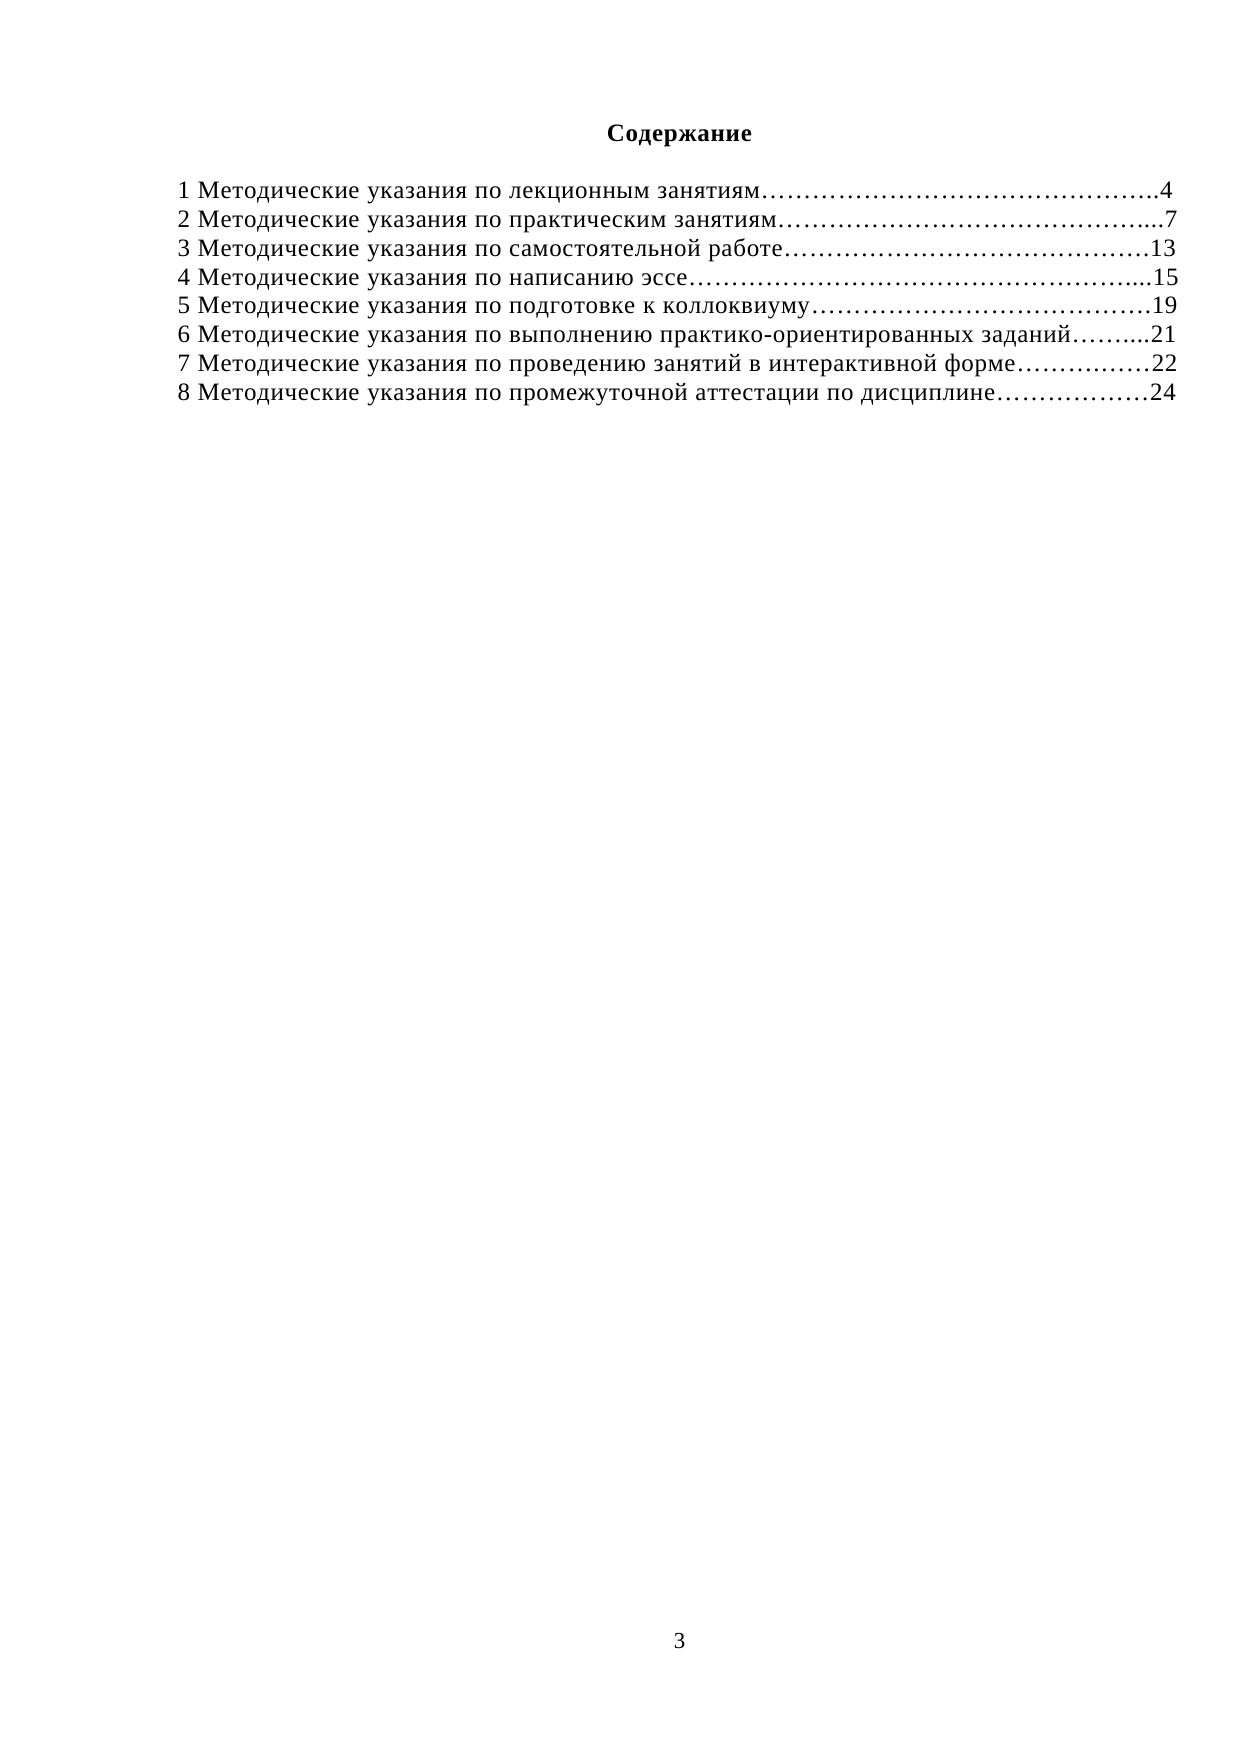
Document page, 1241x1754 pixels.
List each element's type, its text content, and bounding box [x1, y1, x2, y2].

text Содержание [177, 118, 1181, 147]
text 3 Методические указания по самостоятельной работе…………………………………….13 [177, 233, 1181, 262]
text 5 Методические указания по подготовке к коллоквиуму………………………………….19 [177, 291, 1181, 319]
text 8 Методические указания по промежуточной аттестации по дисциплине………………24 [177, 377, 1181, 406]
text 7 Методические указания по проведению занятий в интерактивной форме……….……22 [177, 348, 1181, 377]
text 2 Методические указания по практическим занятиям……………………………………....7 [177, 204, 1181, 233]
text 4 Методические указания по написанию эссе……………………………………………....15 [177, 262, 1181, 291]
text 1 Методические указания по лекционным занятиям………………………………………..4 [177, 176, 1181, 204]
text 6 Методические указания по выполнению практико-ориентированных заданий……....21 [177, 319, 1181, 348]
